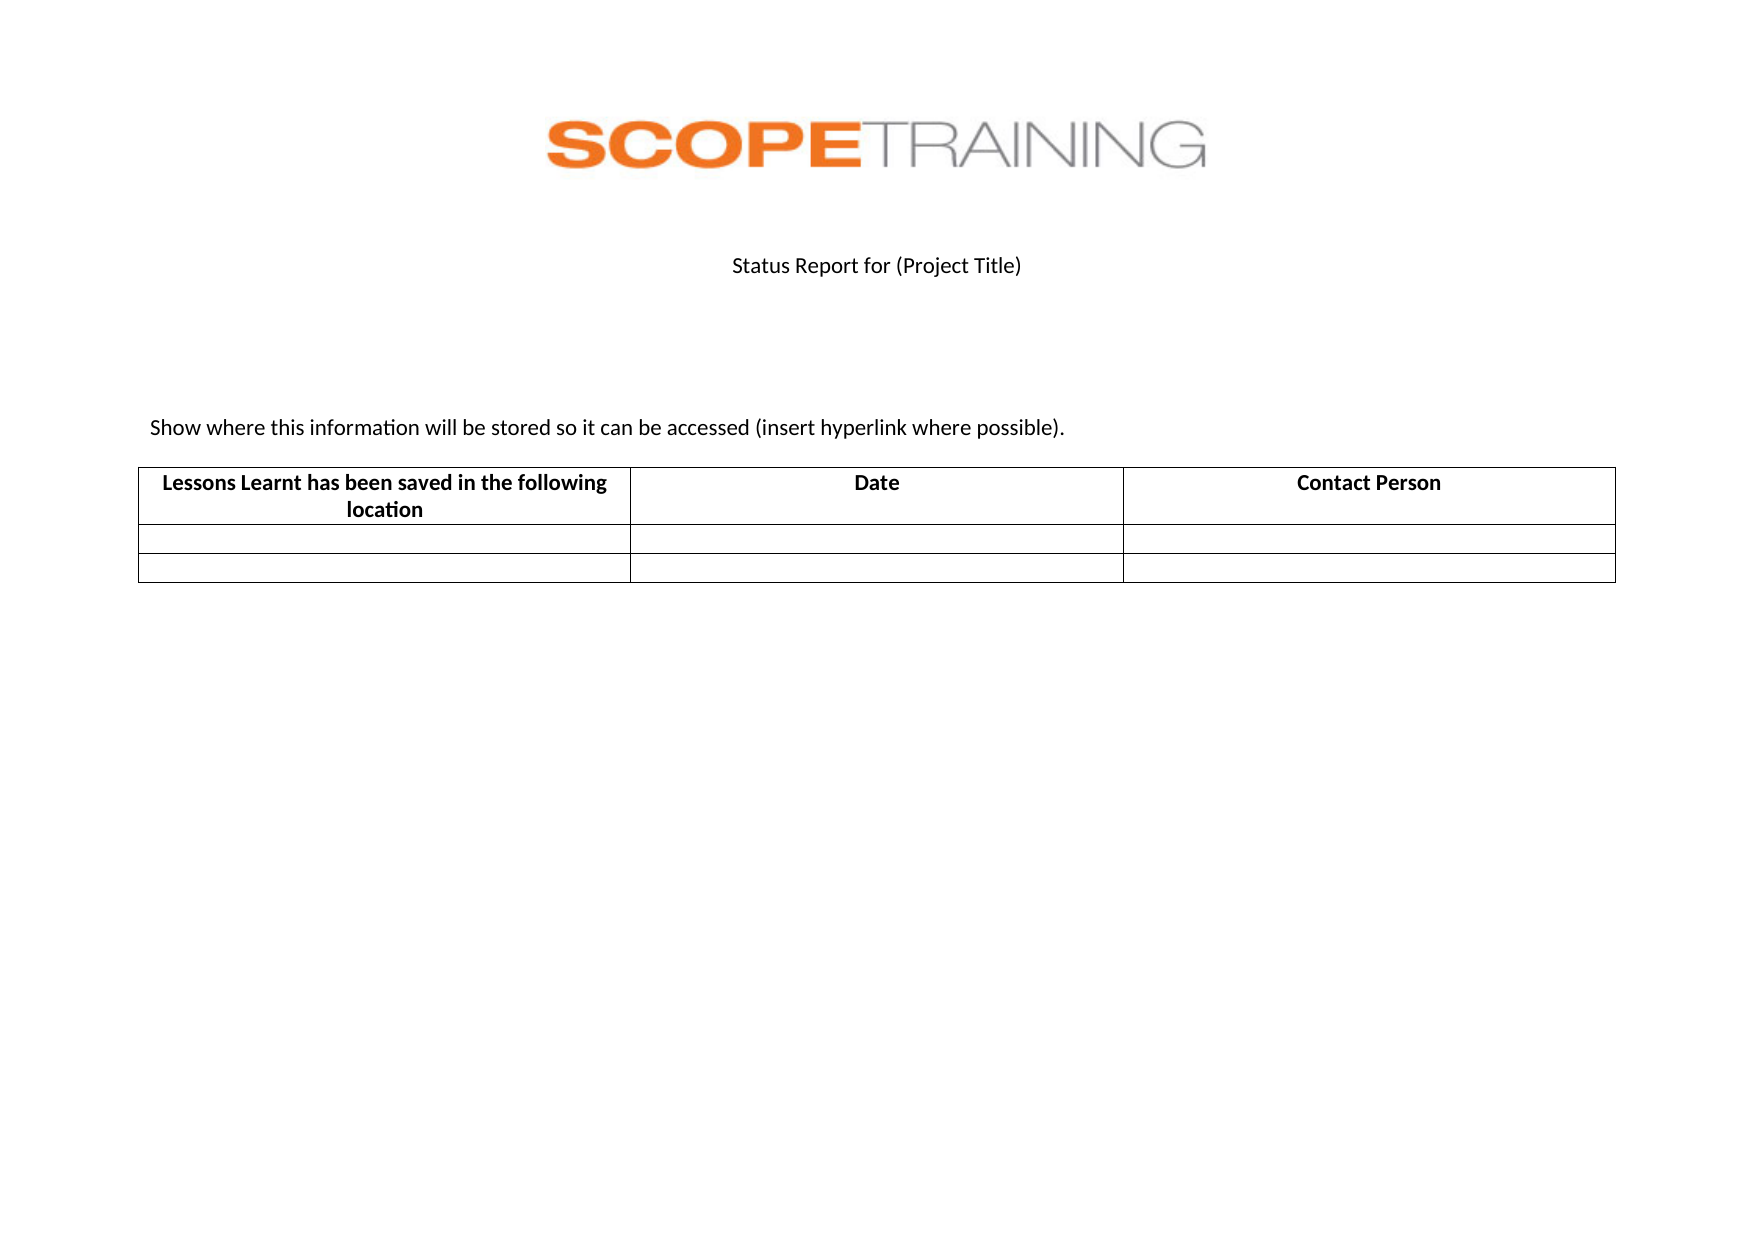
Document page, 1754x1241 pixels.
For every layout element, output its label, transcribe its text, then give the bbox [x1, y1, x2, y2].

table_cell [139, 554, 630, 582]
table_header Date [631, 468, 1123, 524]
table_cell [631, 525, 1123, 553]
table_header Lessons Learnt has been saved in the following location [139, 468, 630, 524]
table_cell [1124, 554, 1615, 582]
table_header Contact Person [1124, 468, 1615, 524]
text Show where this information will be stored so it can be accessed (insert hyperlink where possible). [150, 413, 1604, 442]
picture [545, 29, 1209, 252]
table_cell [631, 554, 1123, 582]
table_cell [139, 525, 630, 553]
table_cell [1124, 525, 1615, 553]
